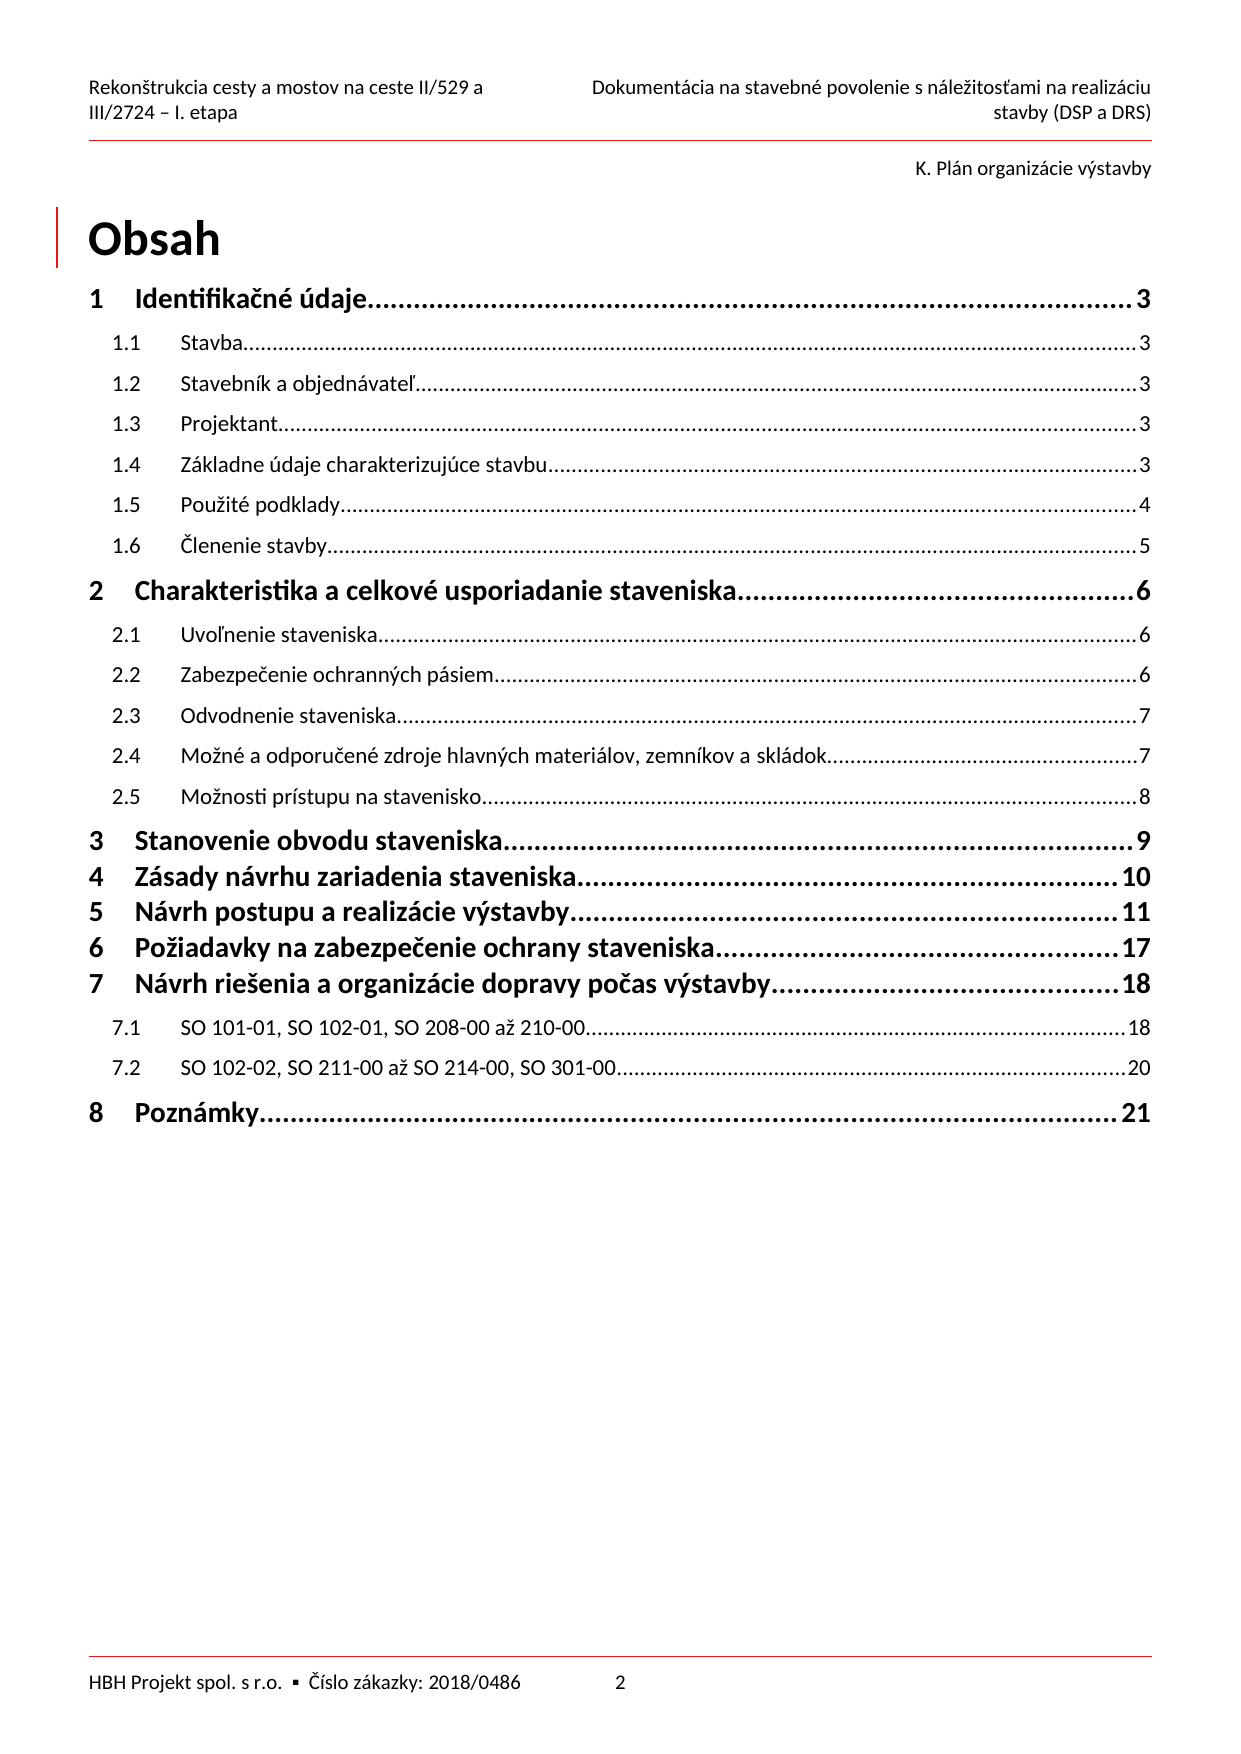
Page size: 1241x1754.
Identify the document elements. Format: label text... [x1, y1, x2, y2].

text 1 Identifikačné údaje 3 [89, 280, 1152, 316]
text 5 Návrh postupu a realizácie výstavby 11 [89, 893, 1152, 929]
text 1.2 Stavebník a objednávateľ 3 [112, 369, 1152, 397]
text 1.6 Členenie stavby 5 [112, 531, 1152, 559]
text 2 Charakteristika a celkové usporiadanie staveniska 6 [89, 572, 1152, 607]
text 1.1 Stavba 3 [112, 328, 1152, 356]
text 4 Zásady návrhu zariadenia staveniska 10 [89, 858, 1152, 893]
text 8 Poznámky 21 [89, 1094, 1152, 1129]
text 7.1 SO 101-01, SO 102-01, SO 208-00 až 210-00 18 [112, 1013, 1152, 1041]
text 2.5 Možnosti prístupu na stavenisko 8 [112, 782, 1152, 810]
text 2.3 Odvodnenie staveniska 7 [112, 701, 1152, 729]
text 7 Návrh riešenia a organizácie dopravy počas výstavby 18 [89, 965, 1152, 1000]
text 3 Stanovenie obvodu staveniska 9 [89, 822, 1152, 858]
text 2.4 Možné a odporučené zdroje hlavných materiálov, zemníkov a skládok 7 [112, 741, 1152, 769]
text 1.3 Projektant 3 [112, 409, 1152, 437]
text 1.4 Základne údaje charakterizujúce stavbu 3 [112, 450, 1152, 478]
subtitle Obsah [89, 207, 1152, 268]
text 2.1 Uvoľnenie staveniska 6 [112, 620, 1152, 648]
text 2.2 Zabezpečenie ochranných pásiem 6 [112, 660, 1152, 688]
text 1.5 Použité podklady 4 [112, 491, 1152, 518]
text 6 Požiadavky na zabezpečenie ochrany staveniska 17 [89, 929, 1152, 965]
text 7.2 SO 102-02, SO 211-00 až SO 214-00, SO 301-00 20 [112, 1053, 1152, 1081]
